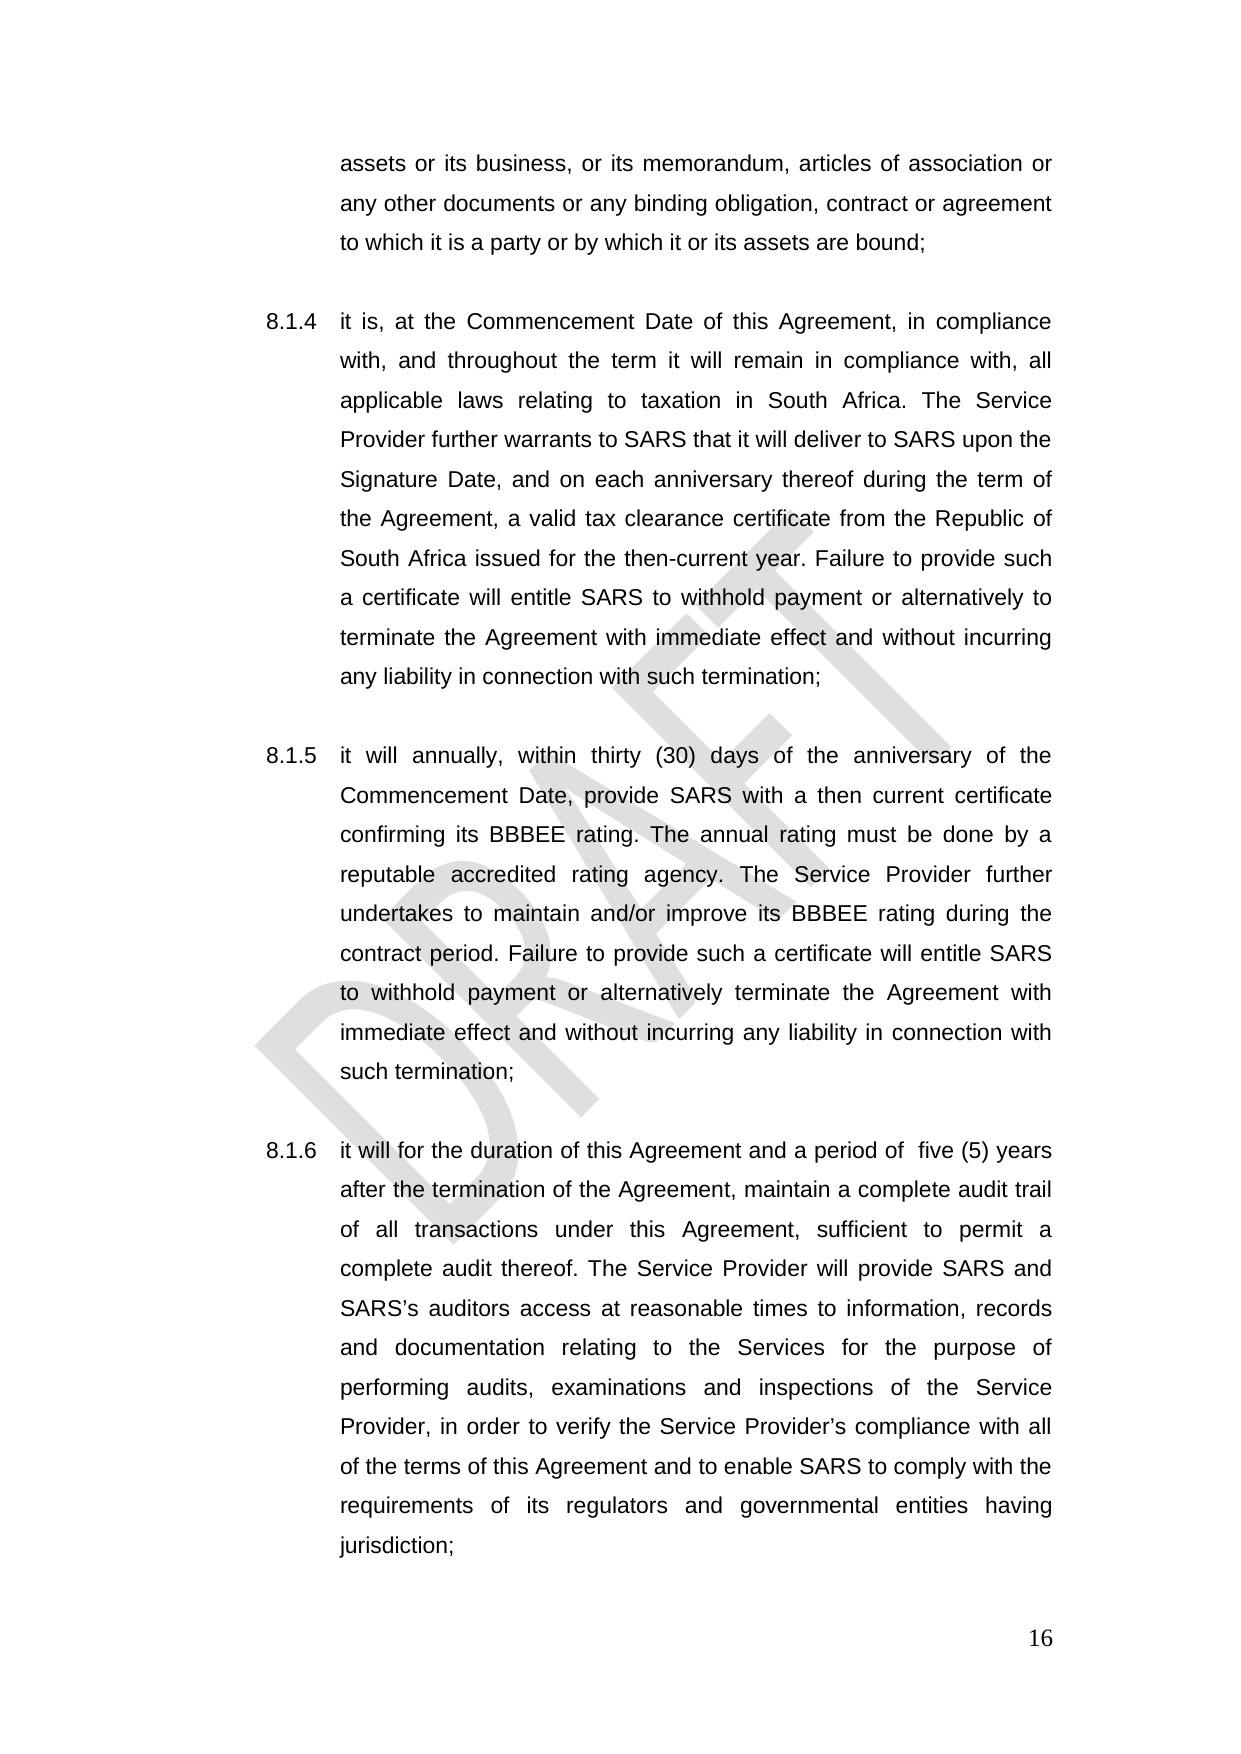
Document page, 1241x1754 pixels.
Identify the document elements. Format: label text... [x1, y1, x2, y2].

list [266, 150, 1053, 255]
list it will annually, within thirty (30) days of the anniversary of the Commencement Date, provide SARS with a then current certificate confirming its BBBEE rating. The annual rating must be done by a reputable accredited rating agency. The Service Provider further undertakes to maintain and/or improve its BBBEE rating during the contract period. Failure to provide such a certificate will entitle SARS to withhold payment or alternatively terminate the Agreement with immediate effect and without incurring any liability in connection with such termination; [266, 742, 1053, 1084]
list it will for the duration of this Agreement and a period of five (5) years after the termination of the Agreement, maintain a complete audit trail of all transactions under this Agreement, sufficient to permit a complete audit thereof. The Service Provider will provide SARS and SARS’s auditors access at reasonable times to information, records and documentation relating to the Services for the purpose of performing audits, examinations and inspections of the Service Provider, in order to verify the Service Provider’s compliance with all of the terms of this Agreement and to enable SARS to comply with the requirements of its regulators and governmental entities having jurisdiction; [266, 1137, 1053, 1558]
list it is, at the Commencement Date of this Agreement, in compliance with, and throughout the term it will remain in compliance with, all applicable laws relating to taxation in South Africa. The Service Provider further warrants to SARS that it will deliver to SARS upon the Signature Date, and on each anniversary thereof during the term of the Agreement, a valid tax clearance certificate from the Republic of South Africa issued for the then-current year. Failure to provide such a certificate will entitle SARS to withhold payment or alternatively to terminate the Agreement with immediate effect and without incurring any liability in connection with such termination; [266, 308, 1053, 689]
